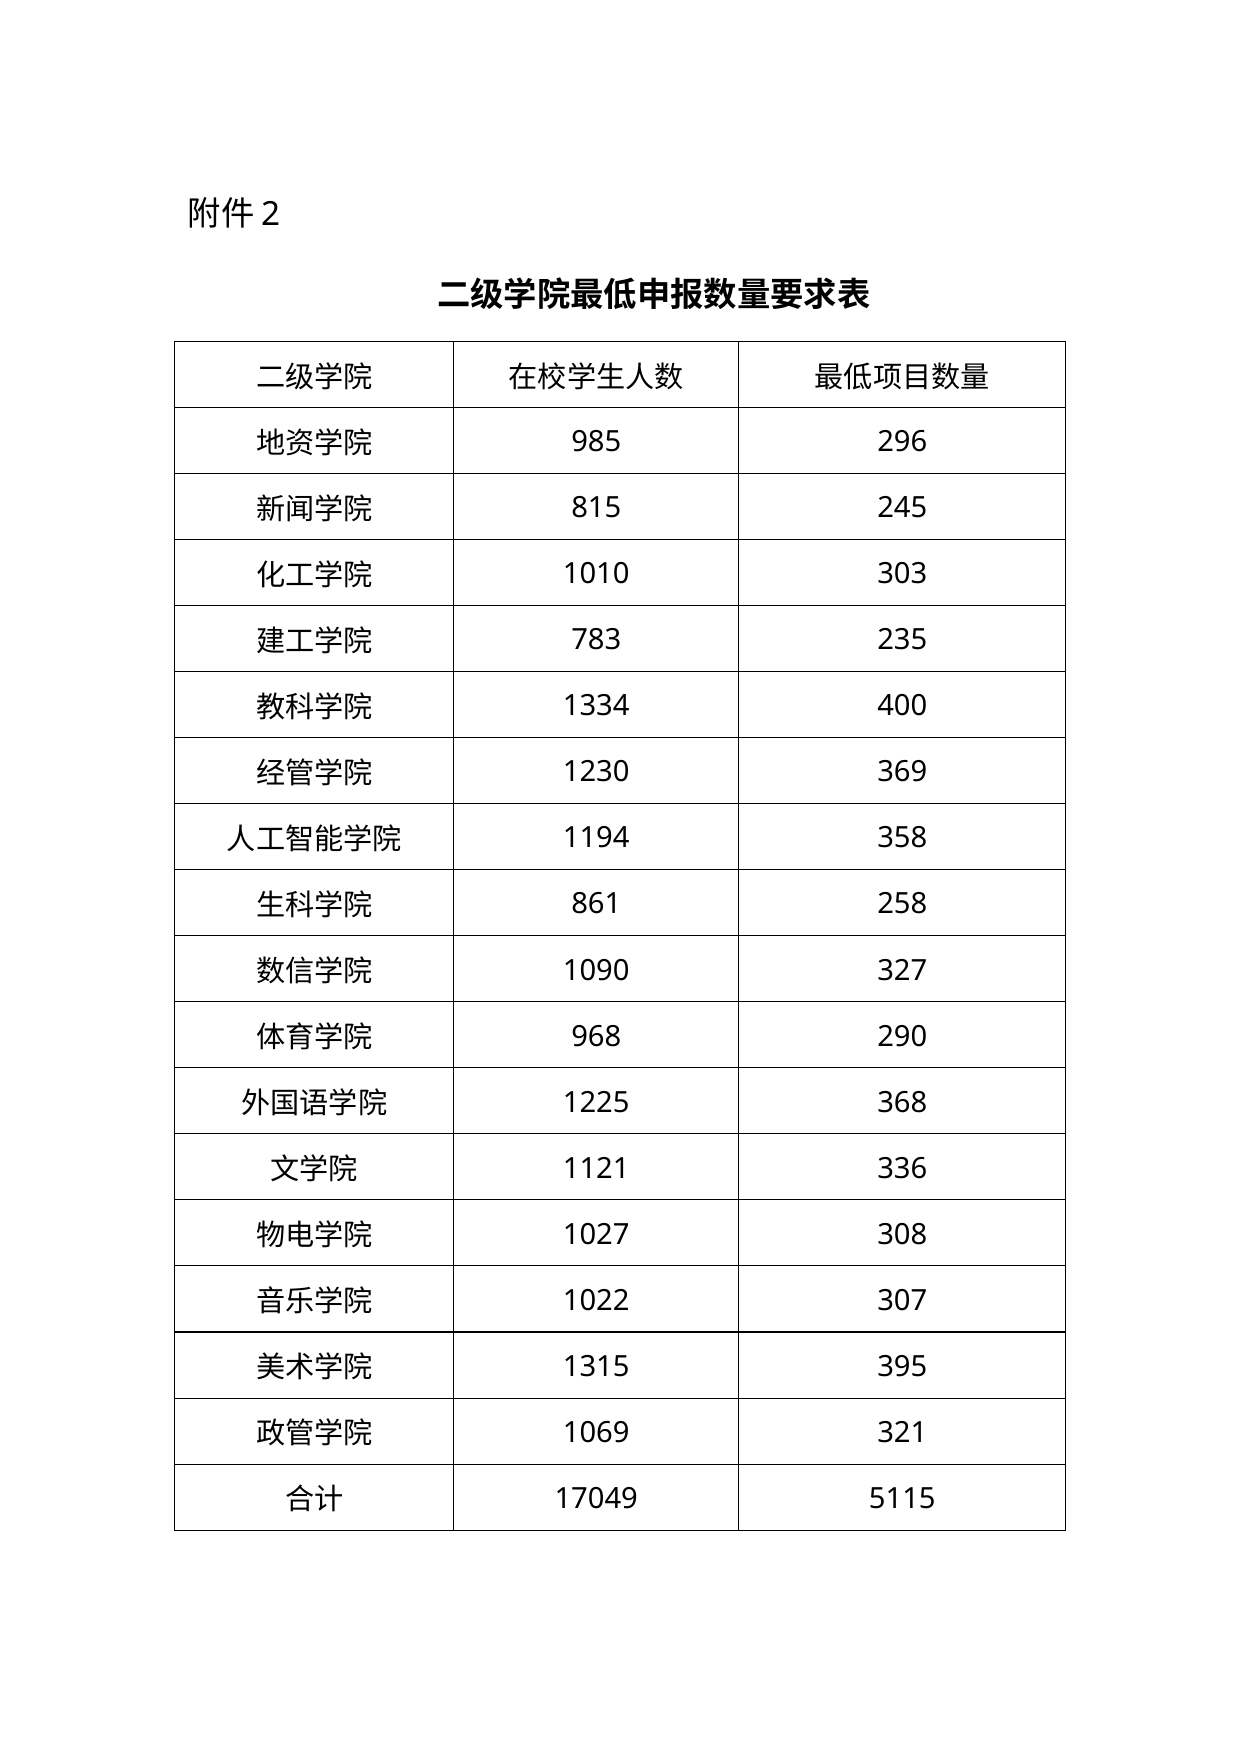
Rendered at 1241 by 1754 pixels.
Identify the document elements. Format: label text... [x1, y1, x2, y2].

table_cell 1010 [454, 540, 738, 605]
table_cell 1315 [454, 1333, 738, 1397]
table_cell 化工学院 [175, 540, 453, 605]
table_cell 1090 [454, 936, 738, 1001]
table_cell 369 [739, 738, 1065, 803]
table_cell 307 [739, 1266, 1065, 1331]
table_cell 815 [454, 474, 738, 539]
table_header 最低项目数量 [739, 342, 1065, 407]
table_cell 400 [739, 672, 1065, 737]
table_cell 生科学院 [175, 870, 453, 935]
table_cell 235 [739, 606, 1065, 671]
table_cell 985 [454, 408, 738, 473]
table_cell 783 [454, 606, 738, 671]
table_cell 358 [739, 804, 1065, 869]
table_cell 1121 [454, 1134, 738, 1199]
text 二级学院最低申报数量要求表 [187, 259, 1053, 324]
table_cell 321 [739, 1399, 1065, 1463]
table_cell 17049 [454, 1465, 738, 1529]
table_cell 美术学院 [175, 1333, 453, 1397]
table_cell 968 [454, 1002, 738, 1067]
table_cell 258 [739, 870, 1065, 935]
table_cell 新闻学院 [175, 474, 453, 539]
table_cell 物电学院 [175, 1200, 453, 1265]
text 附件2 [187, 178, 1053, 243]
table_header 二级学院 [175, 342, 453, 407]
table_cell 303 [739, 540, 1065, 605]
table_cell 245 [739, 474, 1065, 539]
table_cell 1230 [454, 738, 738, 803]
table_cell 教科学院 [175, 672, 453, 737]
table_cell 290 [739, 1002, 1065, 1067]
table_cell 人工智能学院 [175, 804, 453, 869]
table_cell 1027 [454, 1200, 738, 1265]
table_cell 1069 [454, 1399, 738, 1463]
table_cell 395 [739, 1333, 1065, 1397]
table_cell 政管学院 [175, 1399, 453, 1463]
table_cell 文学院 [175, 1134, 453, 1199]
table_cell 1225 [454, 1068, 738, 1133]
table_cell 861 [454, 870, 738, 935]
table_cell 1022 [454, 1266, 738, 1331]
table_cell 外国语学院 [175, 1068, 453, 1133]
table_cell 数信学院 [175, 936, 453, 1001]
table_cell 308 [739, 1200, 1065, 1265]
table_cell 296 [739, 408, 1065, 473]
table_cell 经管学院 [175, 738, 453, 803]
table_header 在校学生人数 [454, 342, 738, 407]
table_cell 1194 [454, 804, 738, 869]
table_cell 368 [739, 1068, 1065, 1133]
table_cell 1334 [454, 672, 738, 737]
table_cell 327 [739, 936, 1065, 1001]
table_cell 合计 [175, 1465, 453, 1529]
table_cell 5115 [739, 1465, 1065, 1529]
table_cell 336 [739, 1134, 1065, 1199]
table_cell 地资学院 [175, 408, 453, 473]
table_cell 建工学院 [175, 606, 453, 671]
table_cell 体育学院 [175, 1002, 453, 1067]
table_cell 音乐学院 [175, 1266, 453, 1331]
